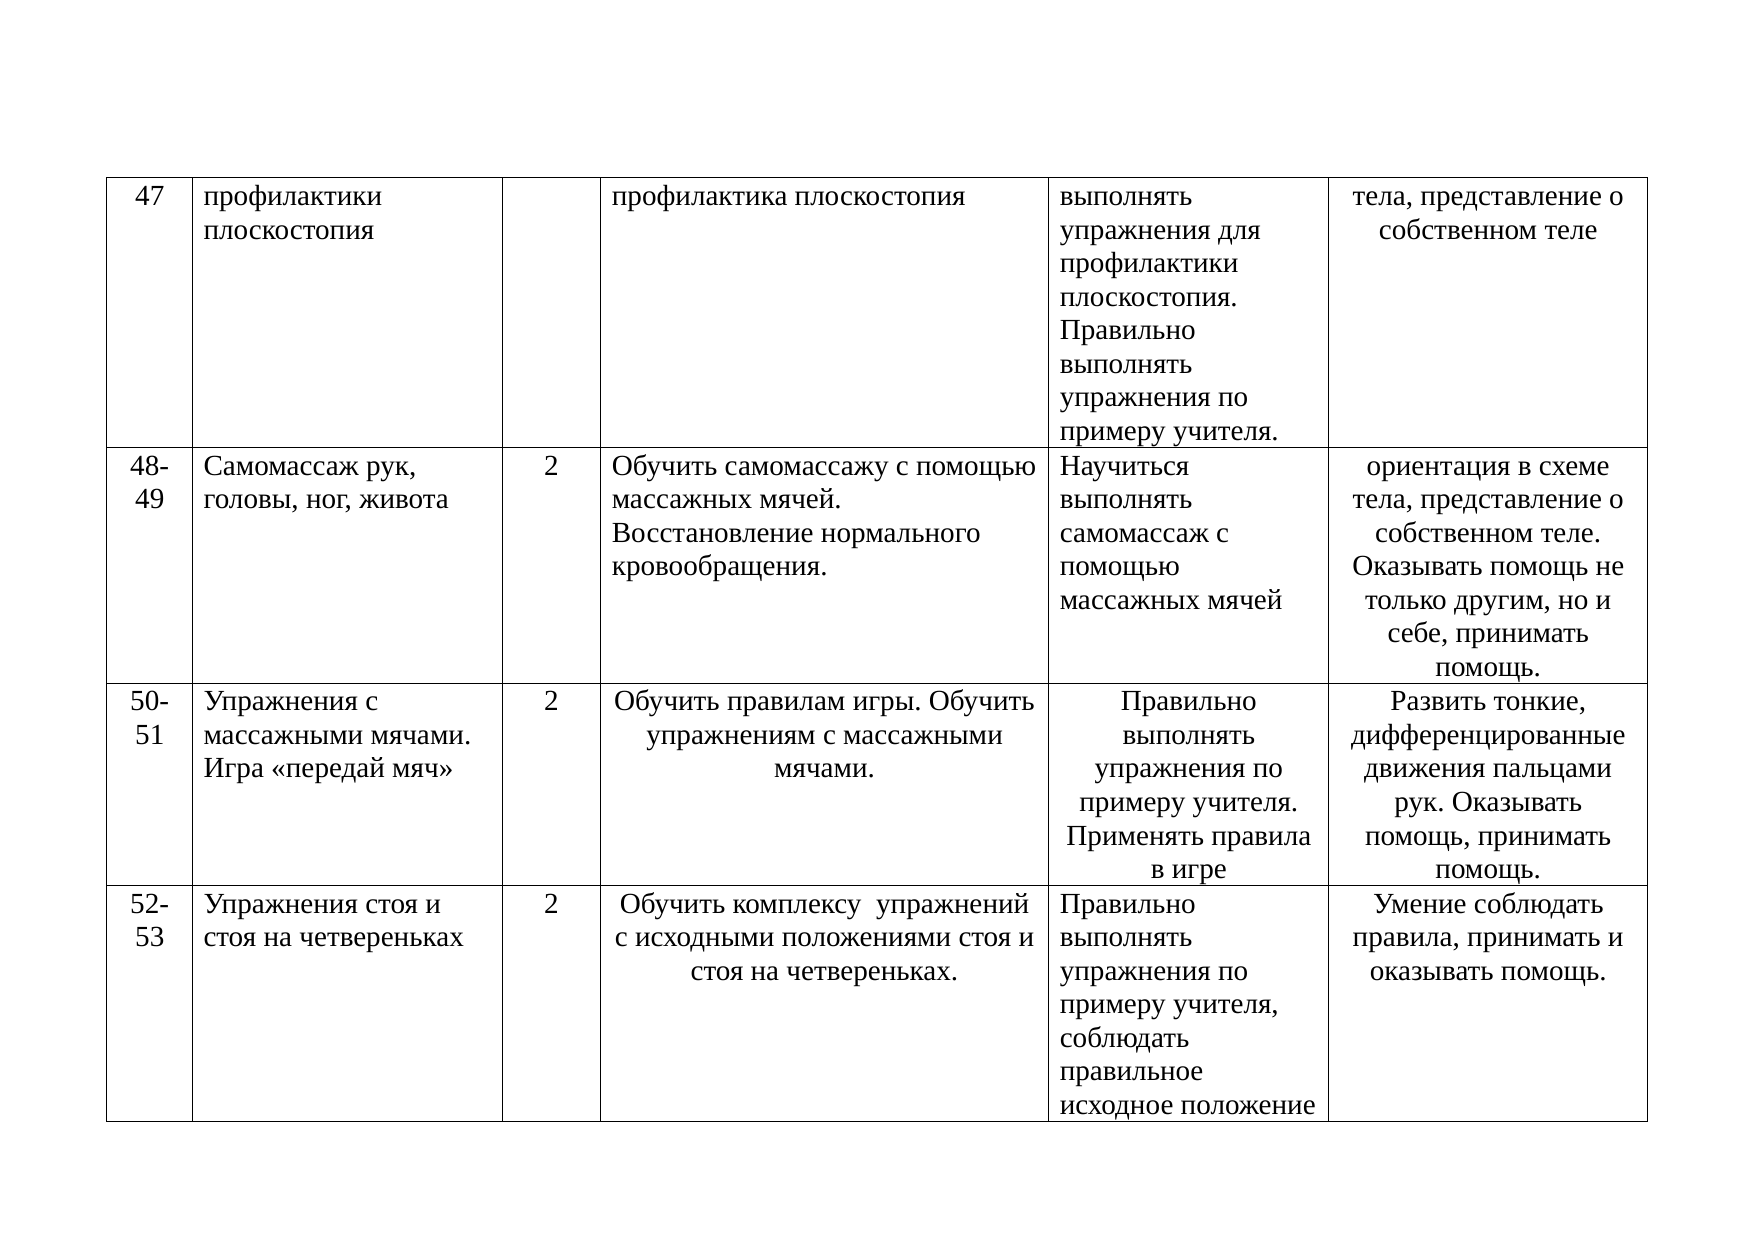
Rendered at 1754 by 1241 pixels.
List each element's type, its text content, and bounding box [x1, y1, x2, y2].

table_cell Правильно выполнять упражнения по примеру учителя, соблюдать правильное исходное положение [1049, 886, 1328, 1121]
table_cell Обучить правилам игры. Обучить упражнениям с массажными мячами. [601, 684, 1048, 885]
table_cell Обучить самомассажу с помощью массажных мячей. Восстановление нормального кровообращения. [601, 448, 1048, 682]
table_cell Упражнения стоя и стоя на четвереньках [193, 886, 502, 1121]
table_cell 2 [503, 448, 600, 682]
table_cell Научиться выполнять самомассаж с помощью массажных мячей [1049, 448, 1328, 682]
table_cell Упражнения с массажными мячами. Игра «передай мяч» [193, 684, 502, 885]
table_cell 2 [503, 886, 600, 1121]
table_cell Умение соблюдать правила, принимать и оказывать помощь. [1329, 886, 1647, 1121]
table_cell 46-47 [107, 178, 192, 447]
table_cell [1329, 178, 1647, 447]
table_cell 52-53 [107, 886, 192, 1121]
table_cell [193, 178, 502, 447]
table_cell Самомассаж рук, головы, ног, живота [193, 448, 502, 682]
table_cell Обучить комплексу упражнений с исходными положениями стоя и стоя на четвереньках. [601, 886, 1048, 1121]
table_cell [601, 178, 1048, 447]
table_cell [1049, 178, 1328, 447]
table_cell ориентация в схеме тела, представление о собственном теле. Оказывать помощь не только другим, но и себе, принимать помощь. [1329, 448, 1647, 682]
table_cell 48-49 [107, 448, 192, 682]
table_cell 50-51 [107, 684, 192, 885]
table_cell Правильно выполнять упражнения по примеру учителя. Применять правила в игре [1049, 684, 1328, 885]
table_cell Развить тонкие, дифференцированные движения пальцами рук. Оказывать помощь, принимать помощь. [1329, 684, 1647, 885]
table_cell 2 [503, 684, 600, 885]
table_cell 2 [503, 178, 600, 447]
